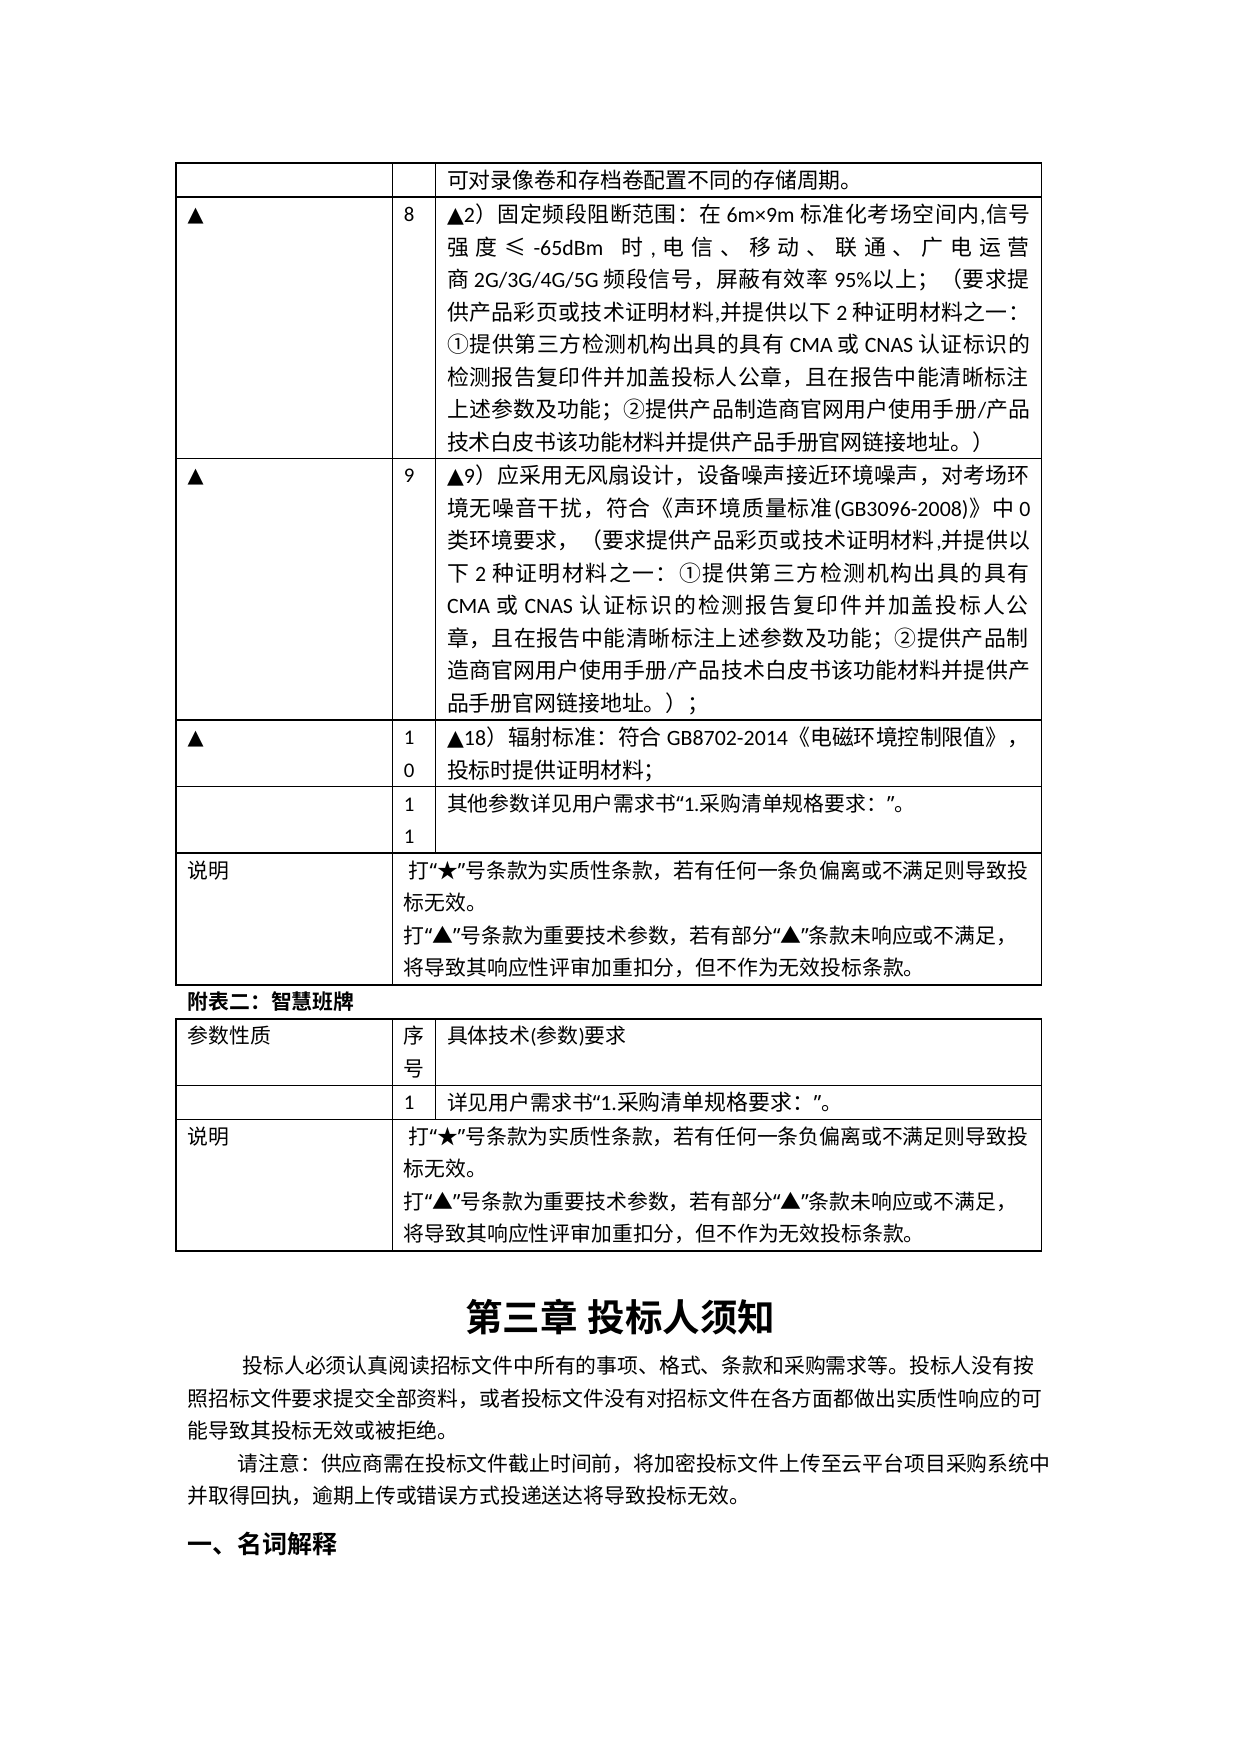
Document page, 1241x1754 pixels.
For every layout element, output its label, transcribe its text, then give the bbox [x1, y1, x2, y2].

text 请注意：供应商需在投标文件截止时间前，将加密投标文件上传至云平台项目采购系统中并取得回执，逾期上传或错误方式投递送达将导致投标无效。 [187, 1447, 1053, 1512]
table_cell 说明 [177, 854, 392, 984]
table_cell ▲ [177, 164, 392, 196]
table_cell 7 [393, 164, 435, 196]
table_cell ▲ [177, 459, 392, 719]
table_cell 详见用户需求书“1.采购清单规格要求：”。 [436, 1086, 1041, 1118]
table_cell 打“★”号条款为实质性条款，若有任何一条负偏离或不满足则导致投标无效。 打“▲”号条款为重要技术参数，若有部分“▲”条款未响应或不满足，将导致其响应性评审加重扣分，但不作为无效投标条款。 [393, 1120, 1041, 1250]
table_cell [177, 787, 392, 852]
table_cell 11 [393, 787, 435, 852]
table_cell 8 [393, 198, 435, 458]
text 投标人必须认真阅读招标文件中所有的事项、格式、条款和采购需求等。投标人没有按照招标文件要求提交全部资料，或者投标文件没有对招标文件在各方面都做出实质性响应的可能导致其投标无效或被拒绝。 [187, 1349, 1053, 1447]
table_cell 9 [393, 459, 435, 719]
table_cell 10 [393, 721, 435, 786]
table_cell ▲2）固定频段阻断范围：在6m×9m 标准化考场空间内,信号强度≤-65dBm 时,电信、移动、联通、广电运营商2G/3G/4G/5G频段信号，屏蔽有效率95%以上；（要求提供产品彩页或技术证明材料,并提供以下2种证明材料之一：①提供第三方检测机构出具的具有CMA或CNAS认证标识的检测报告复印件并加盖投标人公章，且在报告中能清晰标注上述参数及功能；②提供产品制造商官网用户使用手册/产品技术白皮书该功能材料并提供产品手册官网链接地址。） [436, 198, 1041, 458]
text 一、名词解释 [187, 1512, 1053, 1577]
table_header 序号 [393, 1020, 435, 1084]
table_header 参数性质 [177, 1020, 392, 1084]
text 附表二：智慧班牌 [187, 985, 1053, 1018]
table_cell 说明 [177, 1120, 392, 1250]
table_cell ▲ [177, 198, 392, 458]
table_header 具体技术(参数)要求 [436, 1020, 1041, 1084]
table_cell ▲18）辐射标准：符合GB8702-2014《电磁环境控制限值》，投标时提供证明材料； [436, 721, 1041, 786]
table_cell 打“★”号条款为实质性条款，若有任何一条负偏离或不满足则导致投标无效。 打“▲”号条款为重要技术参数，若有部分“▲”条款未响应或不满足，将导致其响应性评审加重扣分，但不作为无效投标条款。 [393, 854, 1041, 984]
table_cell 1 [393, 1086, 435, 1118]
table_cell 其他参数详见用户需求书“1.采购清单规格要求：”。 [436, 787, 1041, 852]
text 第三章 投标人须知 [187, 1284, 1053, 1349]
table_cell [177, 1086, 392, 1118]
table_cell ▲9）应采用无风扇设计，设备噪声接近环境噪声，对考场环境无噪音干扰，符合《声环境质量标准(GB3096-2008)》中0类环境要求，（要求提供产品彩页或技术证明材料,并提供以下2种证明材料之一：①提供第三方检测机构出具的具有CMA或CNAS认证标识的检测报告复印件并加盖投标人公章，且在报告中能清晰标注上述参数及功能；②提供产品制造商官网用户使用手册/产品技术白皮书该功能材料并提供产品手册官网链接地址。）； [436, 459, 1041, 719]
table_cell ▲ [177, 721, 392, 786]
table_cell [436, 164, 1041, 196]
